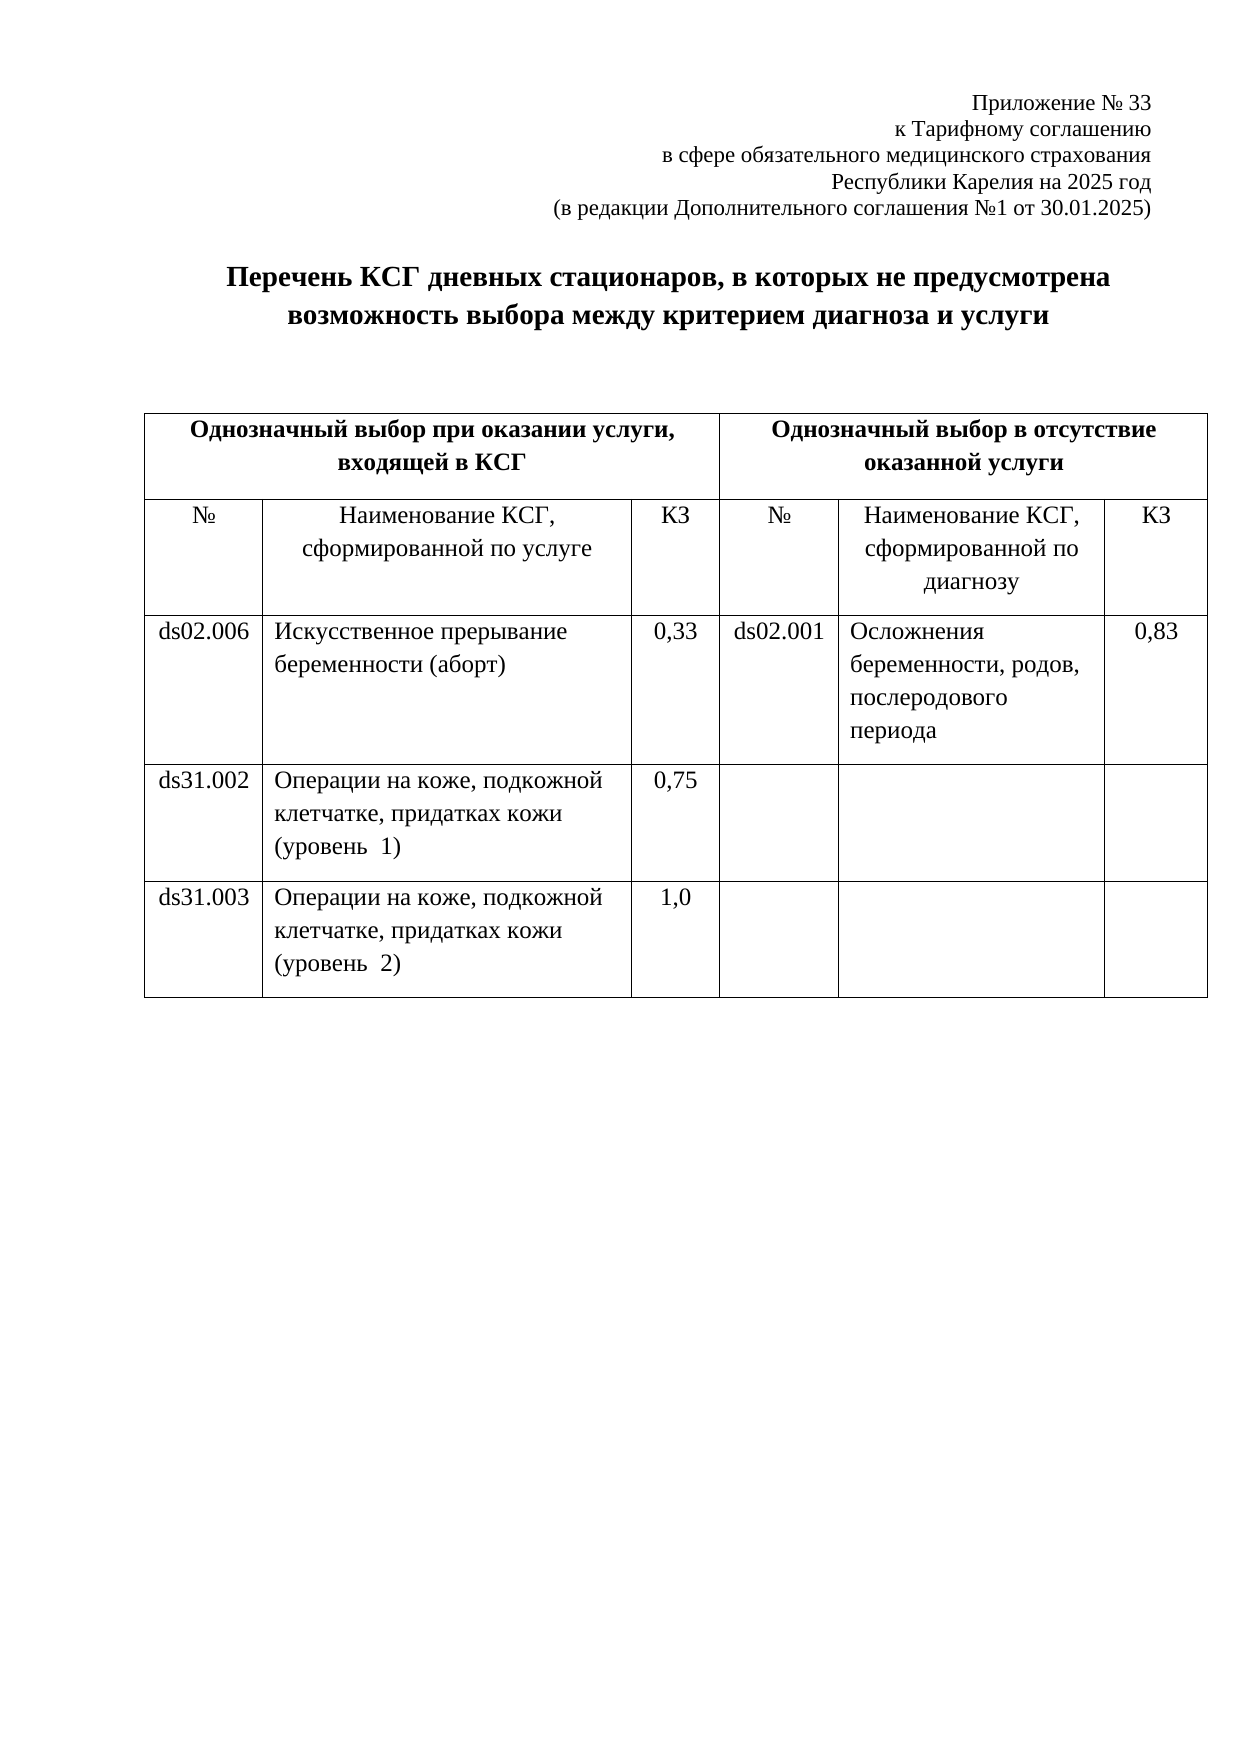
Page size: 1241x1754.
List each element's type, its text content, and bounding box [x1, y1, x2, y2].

table_cell [720, 765, 838, 881]
table_header Однозначный выбор при оказании услуги, входящей в КСГ [145, 414, 719, 499]
table_cell 0,33 [632, 616, 719, 764]
table_cell 1,0 [632, 882, 719, 997]
table_cell Наименование КСГ, сформированной по диагнозу [839, 500, 1104, 615]
text (в редакции Дополнительного соглашения №1 от 30.01.2025) [148, 194, 1152, 220]
table_cell Операции на коже, подкожной клетчатке, придатках кожи (уровень 2) [263, 882, 631, 997]
text Республики Карелия на 2025 год [148, 168, 1152, 194]
table_cell Наименование КСГ, сформированной по услуге [263, 500, 631, 615]
table_cell ds02.001 [720, 616, 838, 764]
text к Тарифному соглашению [148, 115, 1152, 141]
table_header Однозначный выбор в отсутствие оказанной услуги [720, 414, 1207, 499]
table_cell КЗ [1105, 500, 1207, 615]
text в сфере обязательного медицинского страхования [148, 141, 1152, 168]
table_cell [1105, 765, 1207, 881]
text Перечень КСГ дневных стационаров, в которых не предусмотрена возможность выбора между критерием диагноза и услуги [185, 259, 1152, 331]
table_cell ds31.003 [145, 882, 262, 997]
table_cell 0,75 [632, 765, 719, 881]
table_cell № [720, 500, 838, 615]
table_cell КЗ [632, 500, 719, 615]
table_cell Искусственное прерывание беременности (аборт) [263, 616, 631, 764]
table_cell [839, 882, 1104, 997]
table_cell № [145, 500, 262, 615]
table_cell 0,83 [1105, 616, 1207, 764]
table_cell [839, 765, 1104, 881]
table_cell Операции на коже, подкожной клетчатке, придатках кожи (уровень 1) [263, 765, 631, 881]
table_cell Осложнения беременности, родов, послеродового периода [839, 616, 1104, 764]
text Приложение № 33 [148, 89, 1152, 115]
table_cell [1105, 882, 1207, 997]
table_cell ds31.002 [145, 765, 262, 881]
table_cell [720, 882, 838, 997]
table_cell ds02.006 [145, 616, 262, 764]
